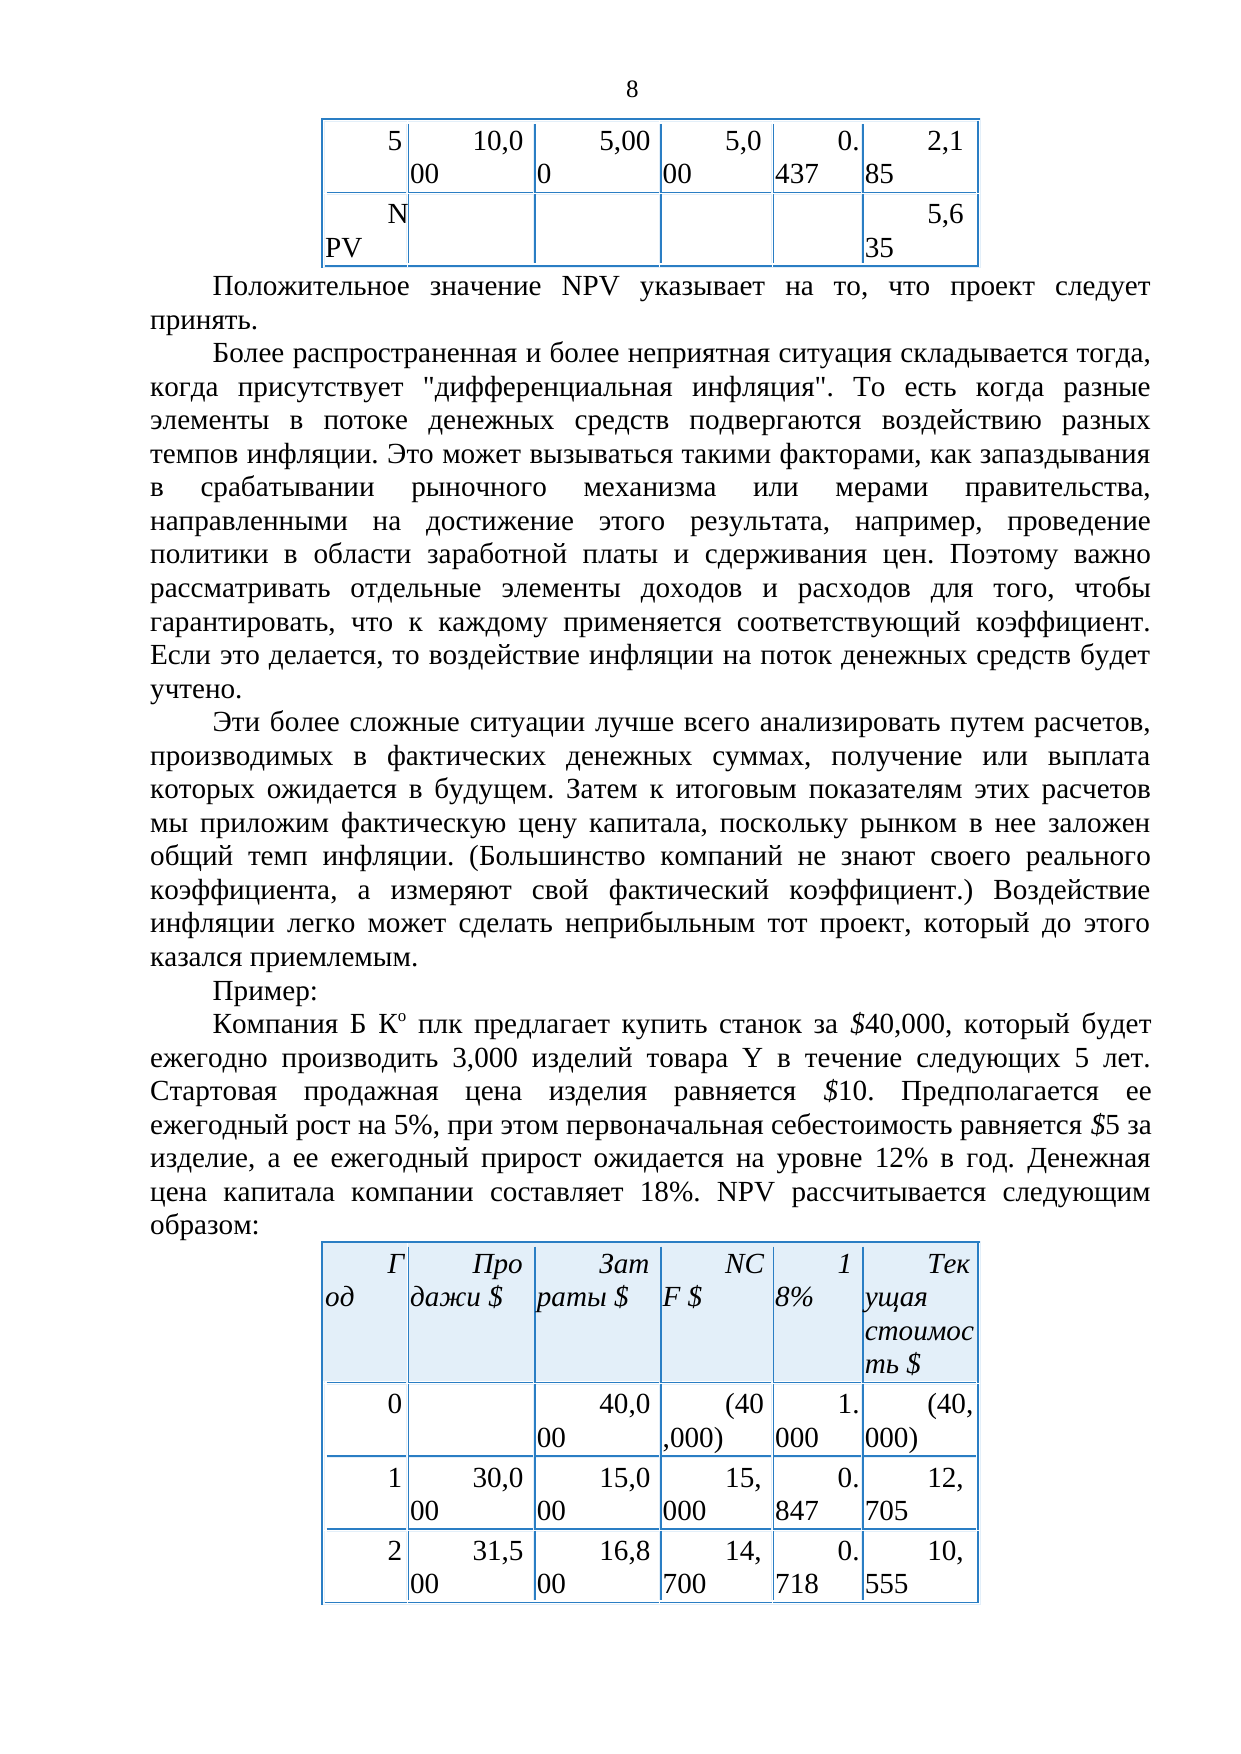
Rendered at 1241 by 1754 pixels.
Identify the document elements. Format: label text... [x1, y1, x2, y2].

text Положительное значение NPV указывает на то, что проект следует принять. [150, 268, 1152, 335]
table_cell [408, 195, 534, 265]
table_cell 0.437 [773, 122, 862, 192]
text Более распространенная и более неприятная ситуация складывается тогда, когда присутствует "дифференциальная инфляция". То есть когда разные элементы в потоке денежных средств подвергаются воздействию разных темпов инфляции. Это может вызываться такими факторами, как запаздывания в срабатывании рыночного механизма или мерами правительства, направленными на достижение этого результата, например, проведение политики в области заработной платы и сдерживания цен. Поэтому важно рассматривать отдельные элементы доходов и расходов для того, чтобы гарантировать, что к каждому применяется соответствующий коэффициент. Если это делается, то воздействие инфляции на поток денежных средств будет учтено. [150, 335, 1152, 704]
table_header Продажи $ [408, 1244, 534, 1381]
table_cell 30,000 [409, 1458, 533, 1528]
table_cell [409, 1385, 533, 1455]
table_cell [534, 195, 660, 265]
table_cell 5,000 [534, 120, 660, 192]
table_cell 5,635 [862, 192, 979, 265]
table_header Год [325, 1244, 407, 1381]
table_header Текущая стоимость $ [862, 1244, 977, 1381]
table_cell 1.000 [774, 1385, 861, 1455]
table_cell 10,000 [408, 122, 534, 192]
table_cell [660, 195, 773, 265]
table_cell 40,000 [536, 1385, 659, 1455]
table_header 18% [773, 1244, 862, 1381]
table_cell 5,000 [660, 122, 773, 192]
table_cell 2 [325, 1528, 407, 1602]
table_cell 15,000 [662, 1458, 771, 1528]
table_cell 1 [325, 1455, 406, 1528]
table_header Затраты $ [534, 1243, 660, 1381]
table_header NCF $ [660, 1244, 773, 1381]
table_cell 0.847 [774, 1458, 861, 1528]
table_cell 16,800 [534, 1532, 660, 1602]
text Пример: [150, 973, 1152, 1006]
table_cell NPV [323, 192, 407, 265]
table_cell 15,000 [536, 1458, 659, 1528]
table_cell [773, 195, 862, 265]
table_cell (40,000) [864, 1381, 978, 1455]
table_cell 10,555 [862, 1528, 978, 1602]
table_cell 14,700 [660, 1532, 773, 1602]
table_cell (40,000) [662, 1385, 771, 1455]
table_cell 2,185 [862, 122, 977, 192]
text Эти более сложные ситуации лучше всего анализировать путем расчетов, производимых в фактических денежных суммах, получение или выплата которых ожидается в будущем. Затем к итоговым показателям этих расчетов мы приложим фактическую цену капитала, поскольку рынком в нее заложен общий темп инфляции. (Большинство компаний не знают своего реального коэффициента, а измеряют свой фактический коэффициент.) Воздействие инфляции легко может сделать неприбыльным тот проект, который до этого казался приемлемым. [150, 704, 1152, 973]
table_cell 12,705 [864, 1455, 977, 1528]
text Компания Б Ко плк предлагает купить станок за $40,000, который будет ежегодно производить 3,000 изделий товара Y в течение следующих 5 лет. Стартовая продажная цена изделия равняется $10. Предполагается ее ежегодный рост на 5%, при этом первоначальная себестоимость равняется $5 за изделие, а ее ежегодный прирост ожидается на уровне 12% в год. Денежная цена капитала компании составляет 18%. NPV рассчитывается следующим образом: [150, 1006, 1152, 1241]
table_cell 5 [325, 122, 407, 192]
table_cell 0.718 [773, 1532, 862, 1602]
table_cell 0 [325, 1381, 406, 1455]
table_cell 31,500 [408, 1532, 534, 1602]
